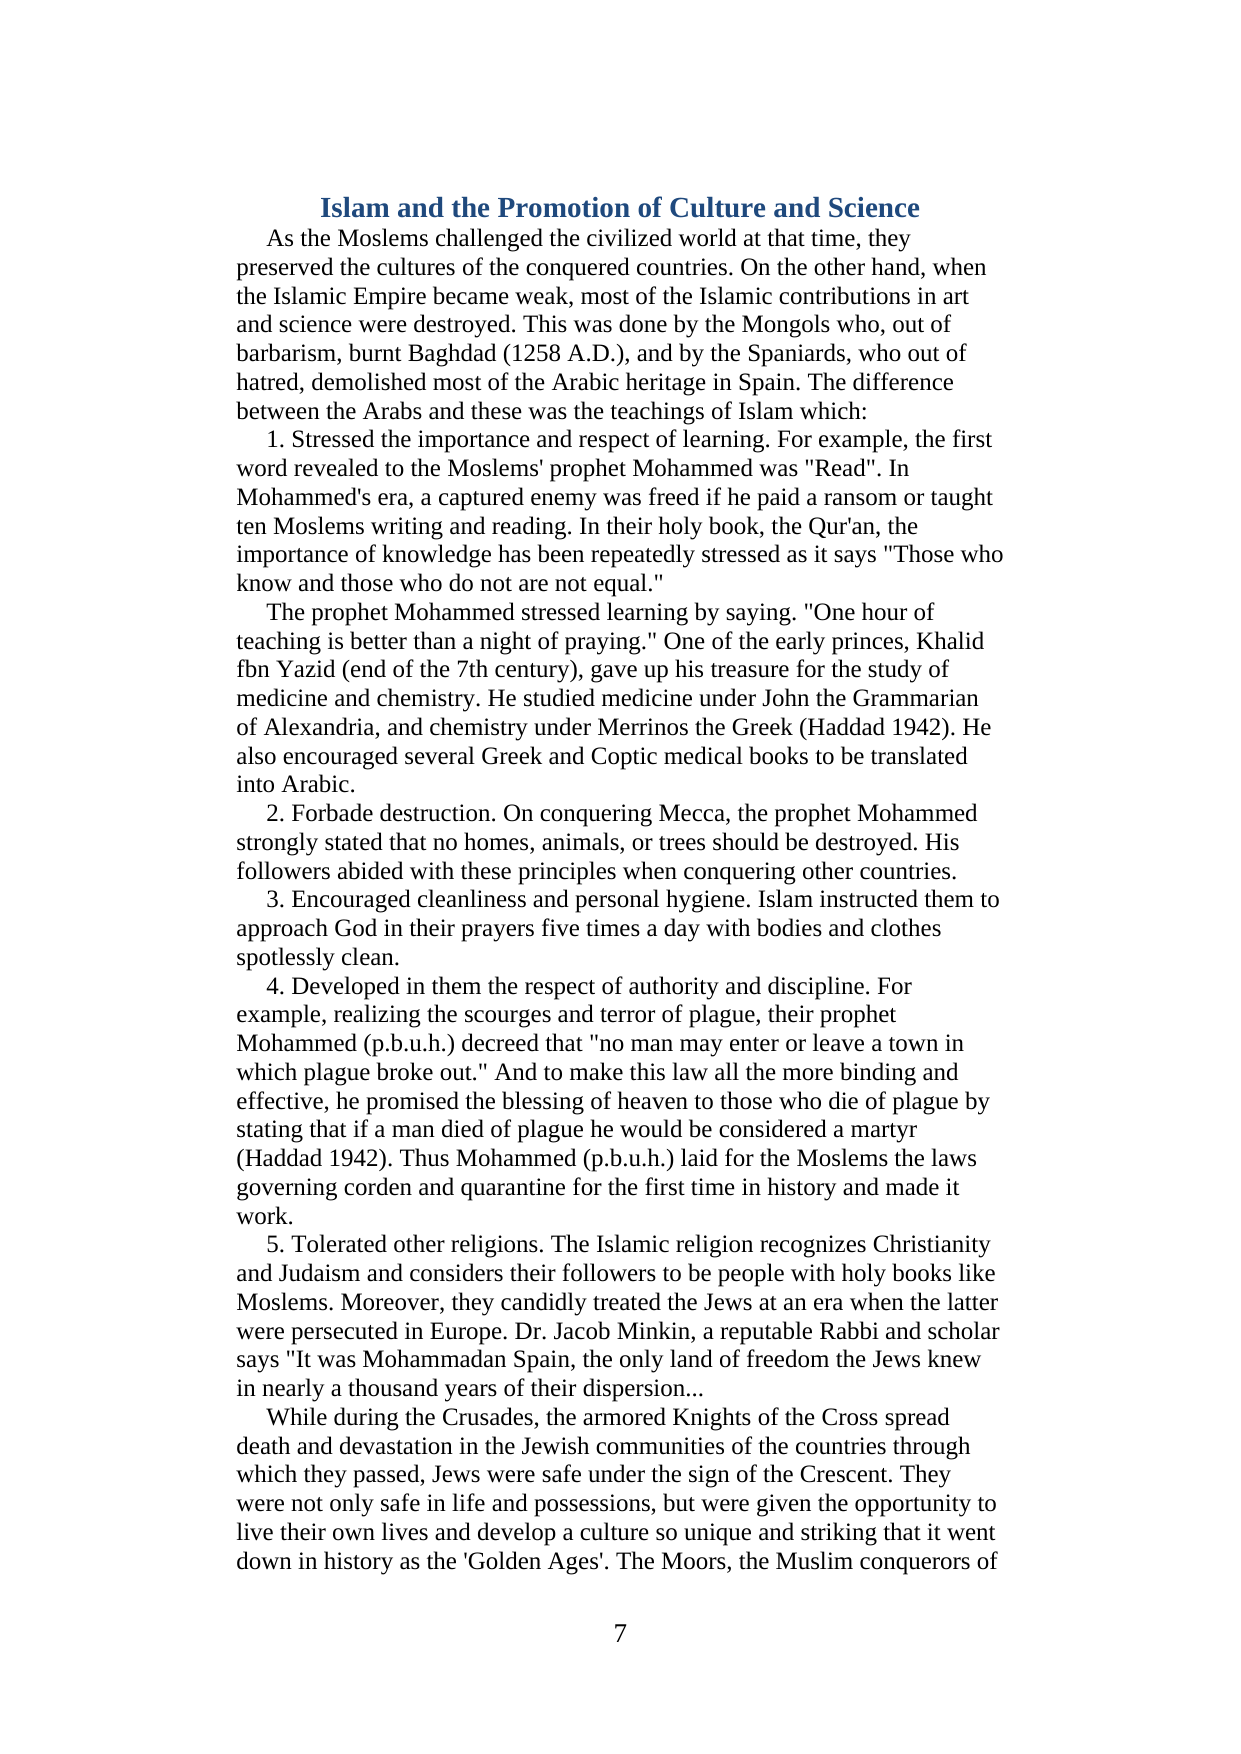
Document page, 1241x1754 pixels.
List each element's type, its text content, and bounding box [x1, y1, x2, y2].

text As the Moslems challenged the civilized world at that time, they preserved the cultures of the conquered countries. On the other hand, when the Islamic Empire became weak, most of the Islamic contributions in art and science were destroyed. This was done by the Mongols who, out of barbarism, burnt Baghdad (1258 A.D.), and by the Spaniards, who out of hatred, demolished most of the Arabic heritage in Spain. The difference between the Arabs and these was the teachings of Islam which: [236, 223, 1004, 424]
text The prophet Mohammed stressed learning by saying. "One hour of teaching is better than a night of praying." One of the early princes, Khalid fbn Yazid (end of the 7th century), gave up his treasure for the study of medicine and chemistry. He studied medicine under John the Grammarian of Alexandria, and chemistry under Merrinos the Greek (Haddad 1942). He also encouraged several Greek and Coptic medical books to be translated into Arabic. [236, 597, 1004, 798]
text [236, 1402, 1004, 1574]
text 1. Stressed the importance and respect of learning. For example, the first word revealed to the Moslems' prophet Mohammed was "Read". In Mohammed's era, a captured enemy was freed if he paid a ransom or taught ten Moslems writing and reading. In their holy book, the Qur'an, the importance of knowledge has been repeatedly stressed as it says "Those who know and those who do not are not equal." [236, 424, 1004, 597]
text 2. Forbade destruction. On conquering Mecca, the prophet Mohammed strongly stated that no homes, animals, or trees should be destroyed. His followers abided with these principles when conquering other countries. [236, 798, 1004, 884]
subtitle Islam and the Promotion of Culture and Science [236, 190, 1004, 223]
text 5. Tolerated other religions. The Islamic religion recognizes Christianity and Judaism and considers their followers to be people with holy books like Moslems. Moreover, they candidly treated the Jews at an era when the latter were persecuted in Europe. Dr. Jacob Minkin, a reputable Rabbi and scholar says "It was Mohammadan Spain, the only land of freedom the Jews knew in nearly a thousand years of their dispersion... [236, 1229, 1004, 1402]
text 4. Developed in them the respect of authority and discipline. For example, realizing the scourges and terror of plague, their prophet Mohammed (p.b.u.h.) decreed that "no man may enter or leave a town in which plague broke out." And to make this law all the more binding and effective, he promised the blessing of heaven to those who die of plague by stating that if a man died of plague he would be considered a martyr (Haddad 1942). Thus Mohammed (p.b.u.h.) laid for the Moslems the laws governing corden and quarantine for the first time in history and made it work. [236, 971, 1004, 1229]
text 3. Encouraged cleanliness and personal hygiene. Islam instructed them to approach God in their prayers five times a day with bodies and clothes spotlessly clean. [236, 884, 1004, 971]
